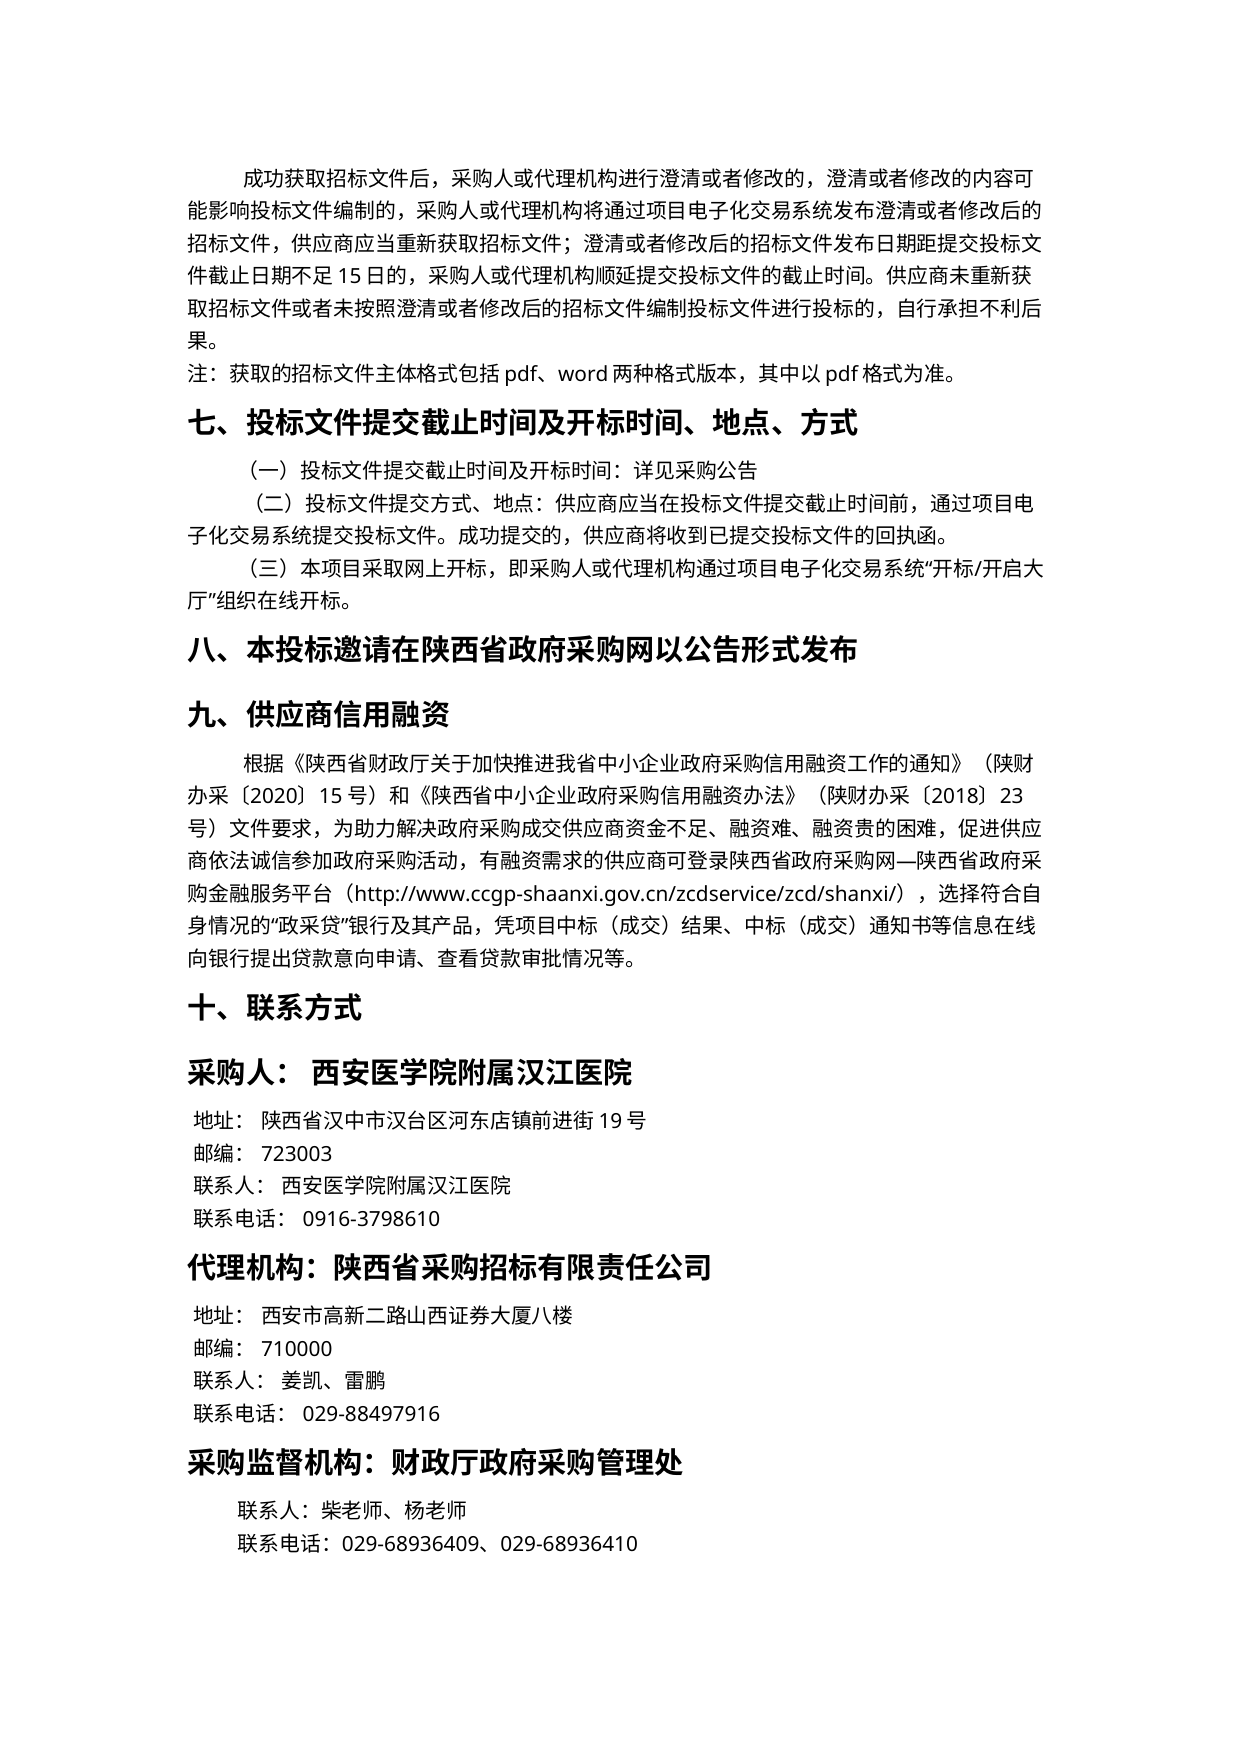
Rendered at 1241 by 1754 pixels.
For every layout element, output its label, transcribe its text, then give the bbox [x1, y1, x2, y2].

text 代理机构：陕西省采购招标有限责任公司 [187, 1234, 1053, 1299]
text （三）本项目采取网上开标，即采购人或代理机构通过项目电子化交易系统“开标/开启大厅”组织在线开标。 [187, 552, 1053, 617]
text 八、本投标邀请在陕西省政府采购网以公告形式发布 [187, 617, 1053, 682]
text 注：获取的招标文件主体格式包括pdf、word两种格式版本，其中以pdf格式为准。 [187, 357, 1053, 389]
text 联系电话： 0916-3798610 [187, 1202, 1053, 1234]
text 采购监督机构：财政厅政府采购管理处 [187, 1429, 1053, 1494]
text 联系电话：029-68936409、029-68936410 [187, 1527, 1053, 1559]
text 地址： 陕西省汉中市汉台区河东店镇前进街19号 [187, 1104, 1053, 1137]
text 联系人： 西安医学院附属汉江医院 [187, 1169, 1053, 1202]
text 联系人： 姜凯、雷鹏 [187, 1364, 1053, 1397]
text 地址： 西安市高新二路山西证券大厦八楼 [187, 1299, 1053, 1332]
text 采购人： 西安医学院附属汉江医院 [187, 1039, 1053, 1104]
text （二）投标文件提交方式、地点：供应商应当在投标文件提交截止时间前，通过项目电子化交易系统提交投标文件。成功提交的，供应商将收到已提交投标文件的回执函。 [187, 487, 1053, 552]
text 七、投标文件提交截止时间及开标时间、地点、方式 [187, 389, 1053, 454]
text 联系人：柴老师、杨老师 [187, 1494, 1053, 1527]
text 十、联系方式 [187, 974, 1053, 1039]
text 联系电话： 029-88497916 [187, 1397, 1053, 1429]
text 邮编： 710000 [187, 1332, 1053, 1364]
text 成功获取招标文件后，采购人或代理机构进行澄清或者修改的，澄清或者修改的内容可能影响投标文件编制的，采购人或代理机构将通过项目电子化交易系统发布澄清或者修改后的招标文件，供应商应当重新获取招标文件；澄清或者修改后的招标文件发布日期距提交投标文件截止日期不足15日的，采购人或代理机构顺延提交投标文件的截止时间。供应商未重新获取招标文件或者未按照澄清或者修改后的招标文件编制投标文件进行投标的，自行承担不利后果。 [187, 162, 1053, 357]
text 邮编： 723003 [187, 1137, 1053, 1169]
text （一）投标文件提交截止时间及开标时间：详见采购公告 [187, 454, 1053, 487]
text 九、供应商信用融资 [187, 682, 1053, 747]
text 根据《陕西省财政厅关于加快推进我省中小企业政府采购信用融资工作的通知》（陕财办采〔2020〕15 号）和《陕西省中小企业政府采购信用融资办法》（陕财办采〔2018〕23 号）文件要求，为助力解决政府采购成交供应商资金不足、融资难、融资贵的困难，促进供应商依法诚信参加政府采购活动，有融资需求的供应商可登录陕西省政府采购网—陕西省政府采购金融服务平台（http://www.ccgp-shaanxi.gov.cn/zcdservice/zcd/shanxi/），选择符合自身情况的“政采贷”银行及其产品，凭项目中标（成交）结果、中标（成交）通知书等信息在线向银行提出贷款意向申请、查看贷款审批情况等。 [187, 747, 1053, 974]
